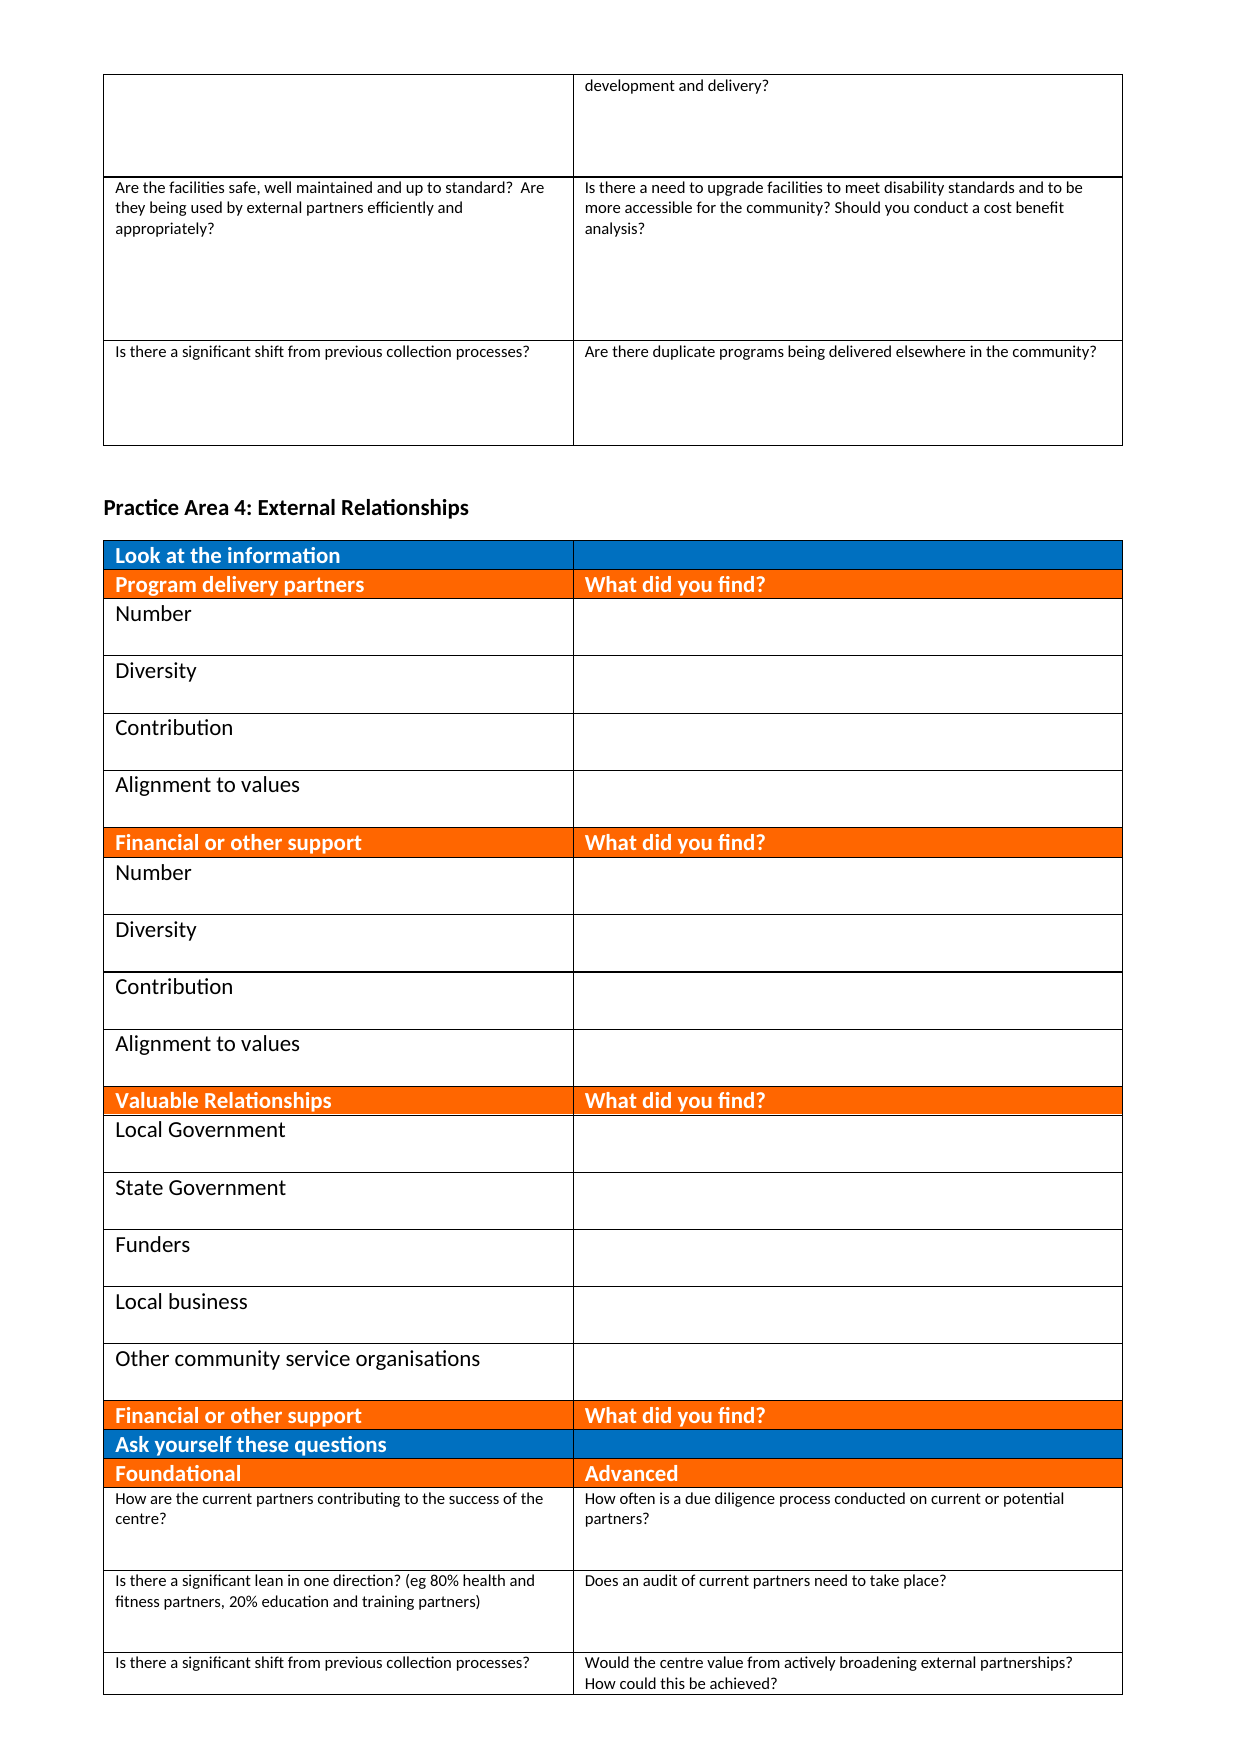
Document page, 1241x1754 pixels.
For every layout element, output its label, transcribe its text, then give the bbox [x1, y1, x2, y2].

table_cell Alignment to values [104, 1030, 573, 1086]
table_cell Are there duplicate programs being delivered elsewhere in the community? [574, 341, 1122, 445]
table_cell Other community service organisations [104, 1344, 573, 1400]
table_cell Is there a significant lean in one direction? (eg 80% health and fitness partners, 20% education and training partners) [104, 1571, 573, 1652]
table_cell How are the current partners contributing to the success of the centre? [104, 1488, 573, 1569]
table_cell [574, 1173, 1122, 1229]
table_cell [574, 858, 1122, 914]
table_cell Funders [104, 1230, 573, 1286]
table_cell What did you find? [574, 1087, 1122, 1114]
table_cell [574, 915, 1122, 971]
text Practice Area 4: External Relationships [103, 493, 1137, 521]
table_cell Ask yourself these questions [104, 1430, 573, 1458]
table_cell [574, 1430, 1122, 1458]
table_cell Contribution [104, 973, 573, 1028]
table_cell [574, 1344, 1122, 1400]
table_cell [574, 1230, 1122, 1286]
table_cell What did you find? [574, 1401, 1122, 1429]
table_cell [574, 714, 1122, 769]
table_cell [574, 1653, 1122, 1693]
table_cell What did you find? [574, 828, 1122, 857]
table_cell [104, 75, 573, 176]
table_cell Number [104, 599, 573, 655]
table_cell Is there a significant shift from previous collection processes? [104, 341, 573, 445]
table_cell [574, 1030, 1122, 1086]
table_cell Program delivery partners [104, 570, 573, 598]
table_cell Financial or other support [104, 828, 573, 857]
table_cell State Government [104, 1173, 573, 1229]
table_cell [574, 1287, 1122, 1343]
table_cell Valuable Relationships [104, 1087, 573, 1114]
table_cell Contribution [104, 714, 573, 769]
table_cell How often is a due diligence process conducted on current or potential partners? [574, 1488, 1122, 1569]
table_cell What did you find? [574, 570, 1122, 598]
table_cell Diversity [104, 915, 573, 971]
table_cell [574, 656, 1122, 712]
table_cell Number [104, 858, 573, 914]
table_cell Advanced [574, 1459, 1122, 1487]
table_cell [574, 973, 1122, 1028]
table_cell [574, 75, 1122, 176]
table_cell Diversity [104, 656, 573, 712]
table_cell Foundational [104, 1459, 573, 1487]
table_cell Local Government [104, 1116, 573, 1172]
table_cell Does an audit of current partners need to take place? [574, 1571, 1122, 1652]
table_cell Local business [104, 1287, 573, 1343]
table_cell Financial or other support [104, 1401, 573, 1429]
table_cell Is there a need to upgrade facilities to meet disability standards and to be more accessible for the community? Should you conduct a cost benefit analysis? [574, 178, 1122, 340]
table_header [574, 541, 1122, 569]
table_cell [574, 599, 1122, 655]
table_cell Alignment to values [104, 771, 573, 827]
table_cell [574, 771, 1122, 827]
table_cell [104, 1653, 573, 1693]
table_cell [574, 1116, 1122, 1172]
table_header Look at the information [104, 541, 573, 569]
table_cell Are the facilities safe, well maintained and up to standard? Are they being used by external partners efficiently and appropriately? [104, 178, 573, 340]
